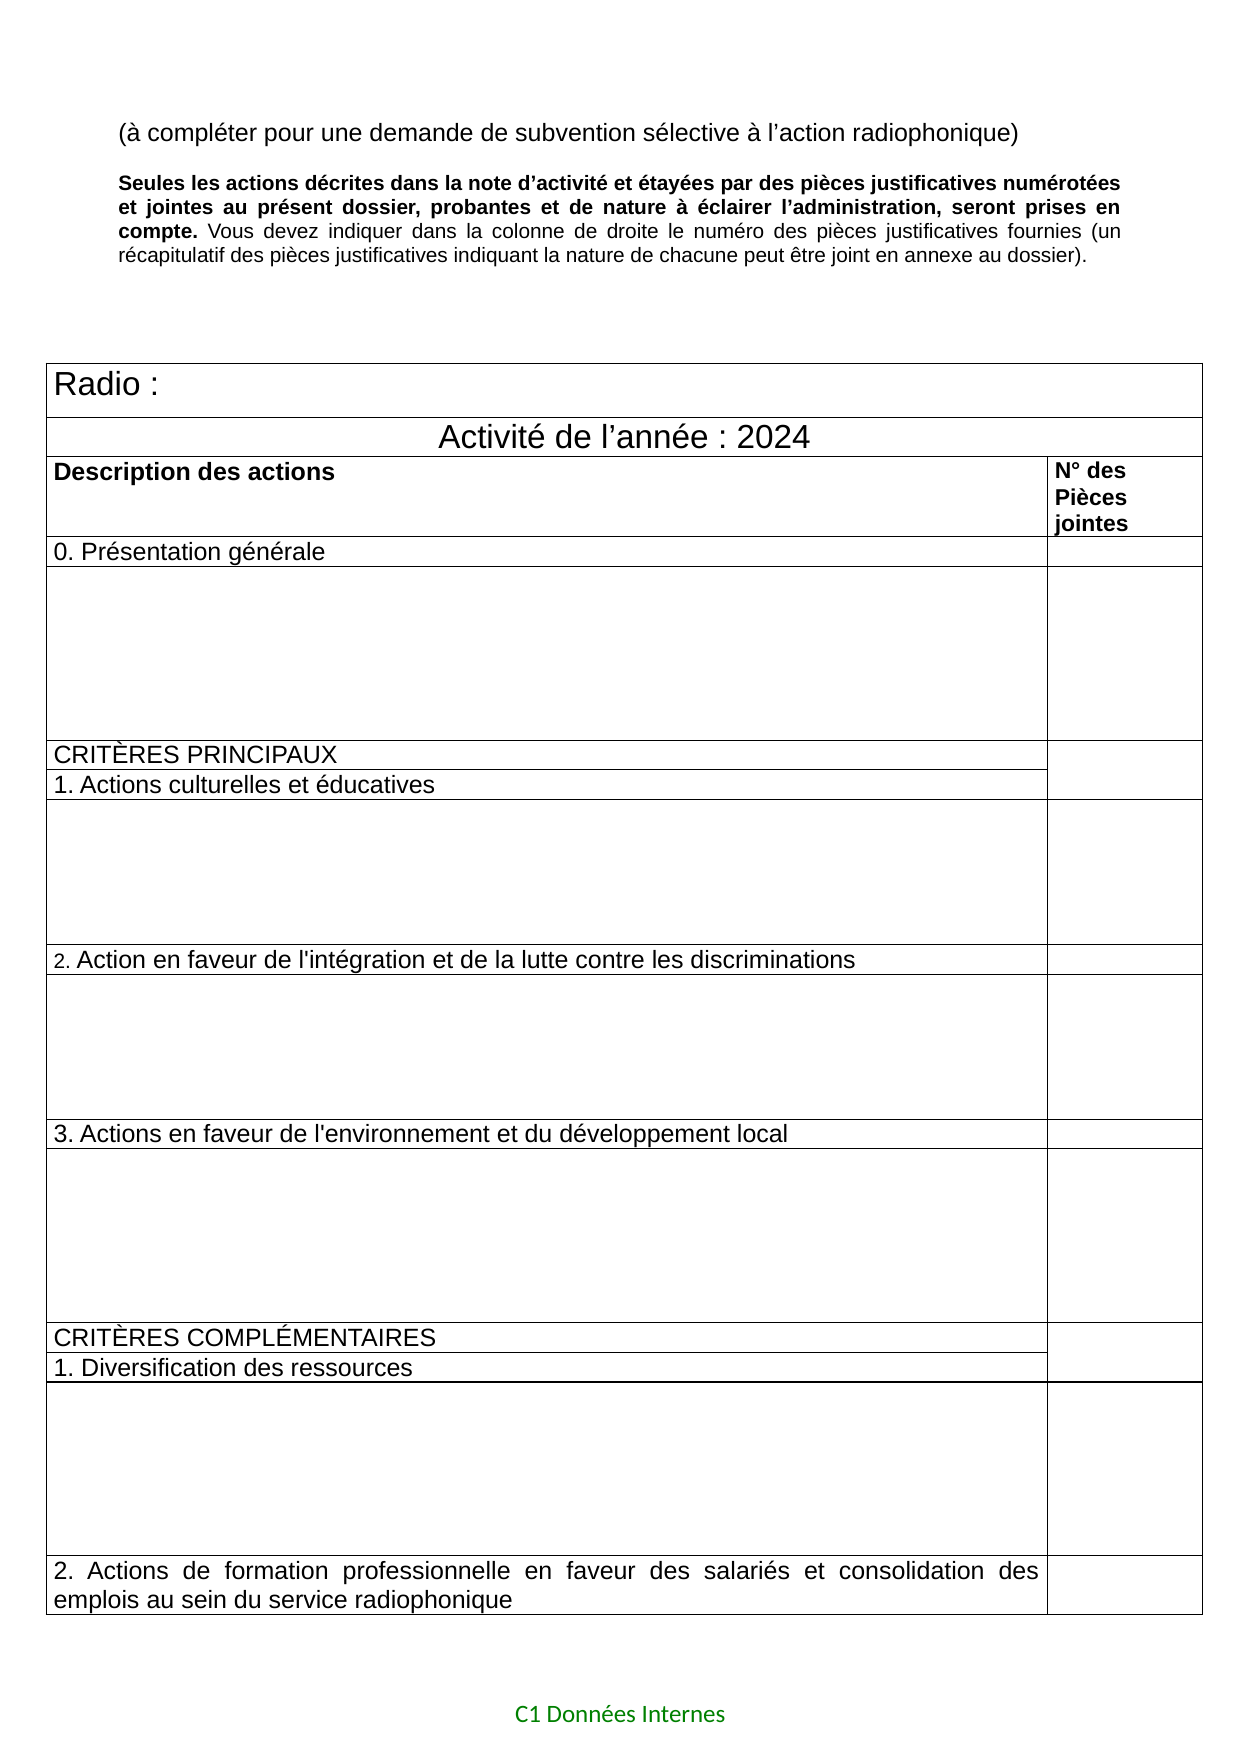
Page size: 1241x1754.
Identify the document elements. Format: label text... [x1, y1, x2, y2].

table_cell 2. Actions de formation professionnelle en faveur des salariés et consolidation des emplois au sein du service radiophonique [47, 1556, 1047, 1613]
table_cell N° des Pièces jointes [1048, 457, 1202, 536]
table_cell [1048, 567, 1202, 739]
table_cell [1048, 1556, 1202, 1613]
table_cell [1048, 1383, 1202, 1555]
table_cell 3. Actions en faveur de l'environnement et du développement local [47, 1120, 1047, 1148]
table_cell [1048, 1120, 1202, 1148]
text Seules les actions décrites dans la note d’activité et étayées par des pièces justificatives numérotées et jointes au présent dossier, probantes et de nature à éclairer l’administration, seront prises en compte. Vous devez indiquer dans la colonne de droite le numéro des pièces justificatives fournies (un récapitulatif des pièces justificatives indiquant la nature de chacune peut être joint en annexe au dossier). [118, 171, 1122, 267]
table_cell [47, 800, 1047, 944]
table_cell [1048, 945, 1202, 974]
table_cell Activité de l’année : 2024 [47, 418, 1202, 456]
table_cell [1048, 1323, 1202, 1381]
table_cell [1048, 741, 1202, 799]
table_cell [47, 975, 1047, 1118]
table_cell CRITÈRES PRINCIPAUX [47, 741, 1047, 769]
table_cell [1048, 975, 1202, 1118]
table_cell 1. Diversification des ressources [47, 1353, 1047, 1381]
table_cell 2. Action en faveur de l'intégration et de la lutte contre les discriminations [47, 945, 1047, 974]
table_header Radio : [47, 364, 1202, 417]
table_cell CRITÈRES COMPLÉMENTAIRES [47, 1323, 1047, 1352]
table_cell [1048, 537, 1202, 566]
table_cell 0. Présentation générale [47, 537, 1047, 566]
text (à compléter pour une demande de subvention sélective à l’action radiophonique) [118, 118, 1122, 147]
table_cell [1048, 1149, 1202, 1322]
table_cell [47, 1149, 1047, 1322]
table_cell [1048, 800, 1202, 944]
table_cell [47, 567, 1047, 739]
table_cell Description des actions [47, 457, 1047, 536]
table_cell [47, 1383, 1047, 1555]
table_cell 1. Actions culturelles et éducatives [47, 770, 1047, 799]
